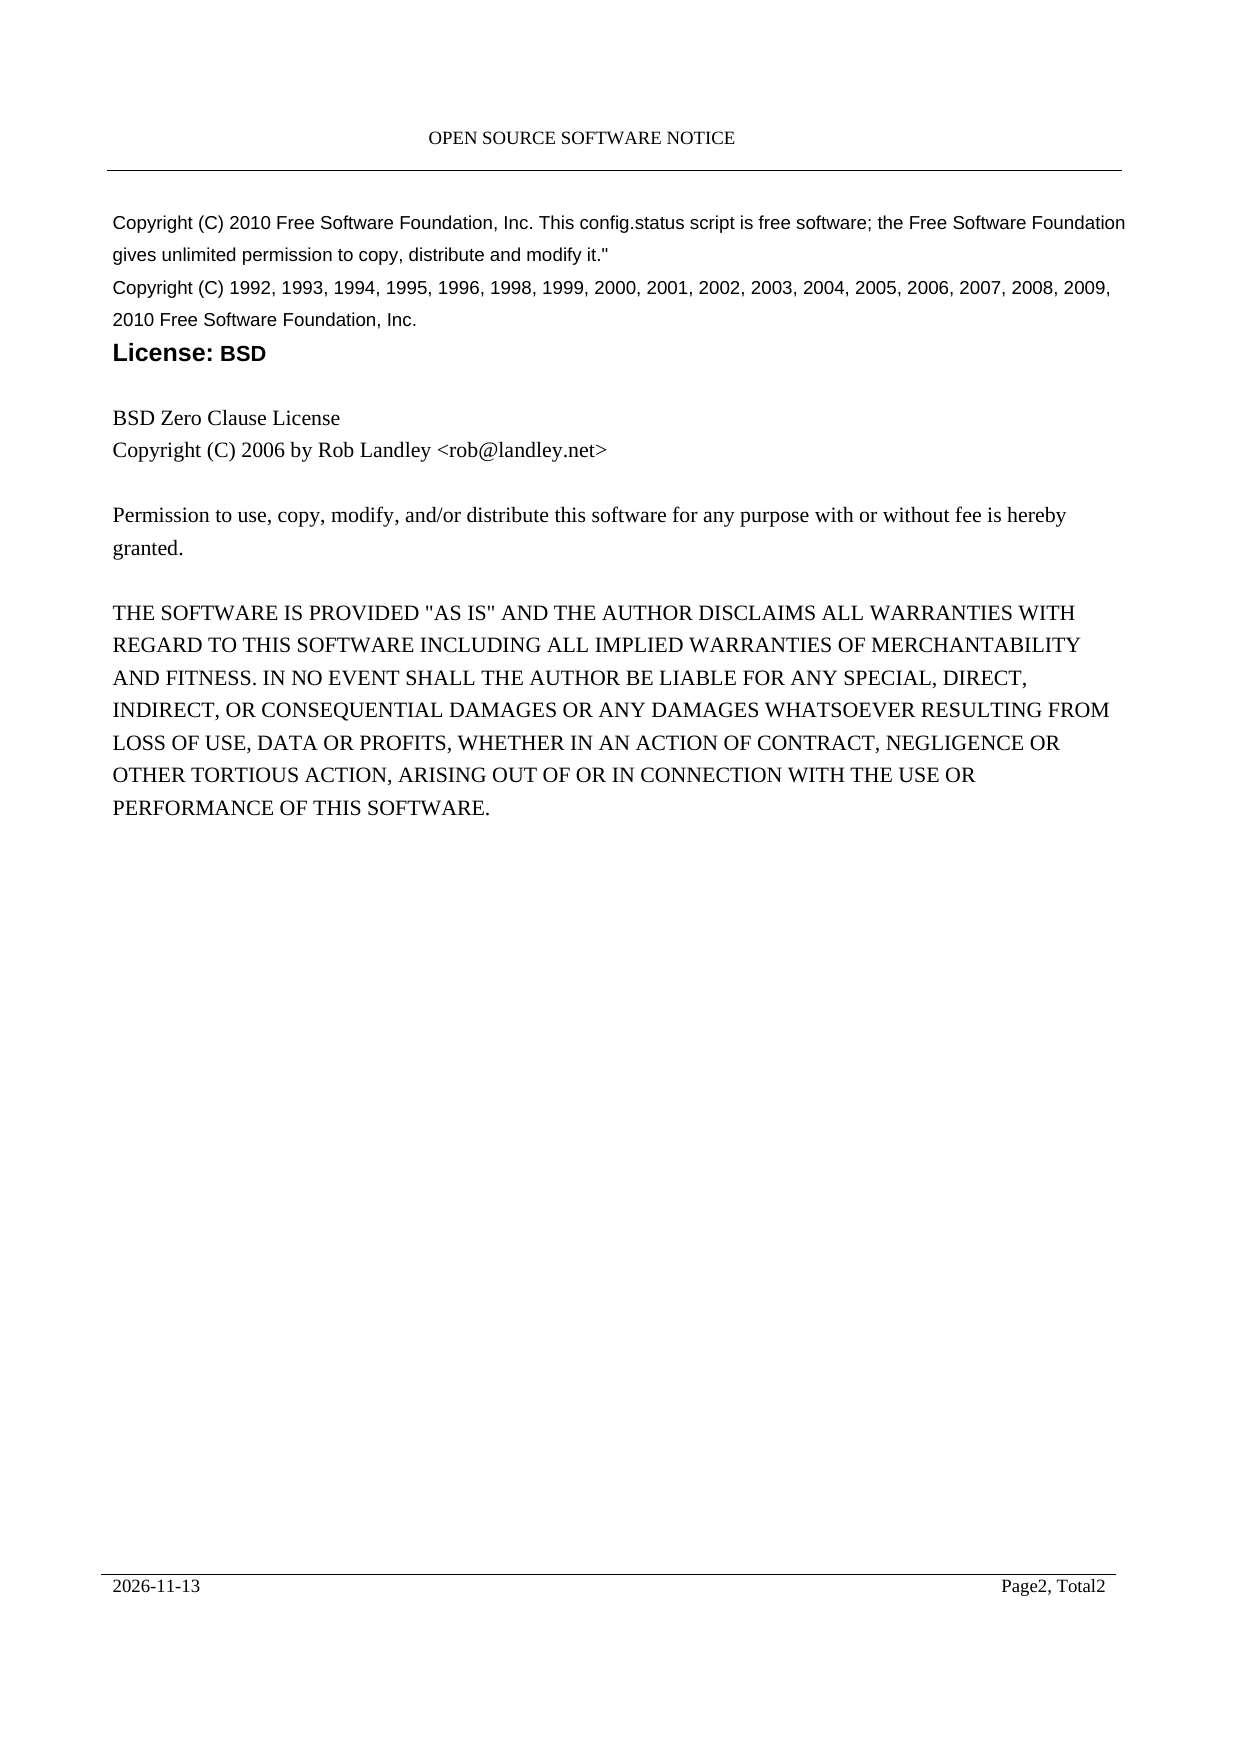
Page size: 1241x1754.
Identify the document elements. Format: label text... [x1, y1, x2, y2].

text License: BSD BSD Zero Clause License Copyright (C) 2006 by Rob Landley <rob@landley.net> Permission to use, copy, modify, and/or distribute this software for any purpose with or without fee is hereby granted. THE SOFTWARE IS PROVIDED "AS IS" AND THE AUTHOR DISCLAIMS ALL WARRANTIES WITH REGARD TO THIS SOFTWARE INCLUDING ALL IMPLIED WARRANTIES OF MERCHANTABILITY AND FITNESS. IN NO EVENT SHALL THE AUTHOR BE LIABLE FOR ANY SPECIAL, DIRECT, INDIRECT, OR CONSEQUENTIAL DAMAGES OR ANY DAMAGES WHATSOEVER RESULTING FROM LOSS OF USE, DATA OR PROFITS, WHETHER IN AN ACTION OF CONTRACT, NEGLIGENCE OR OTHER TORTIOUS ACTION, ARISING OUT OF OR IN CONNECTION WITH THE USE OR PERFORMANCE OF THIS SOFTWARE. [112, 336, 1128, 856]
text Copyright (C) 2010 Free Software Foundation, Inc. This config.status script is free software; the Free Software Foundation gives unlimited permission to copy, distribute and modify it." [112, 206, 1128, 271]
text Copyright (C) 1992, 1993, 1994, 1995, 1996, 1998, 1999, 2000, 2001, 2002, 2003, 2004, 2005, 2006, 2007, 2008, 2009, 2010 Free Software Foundation, Inc. [112, 271, 1128, 336]
